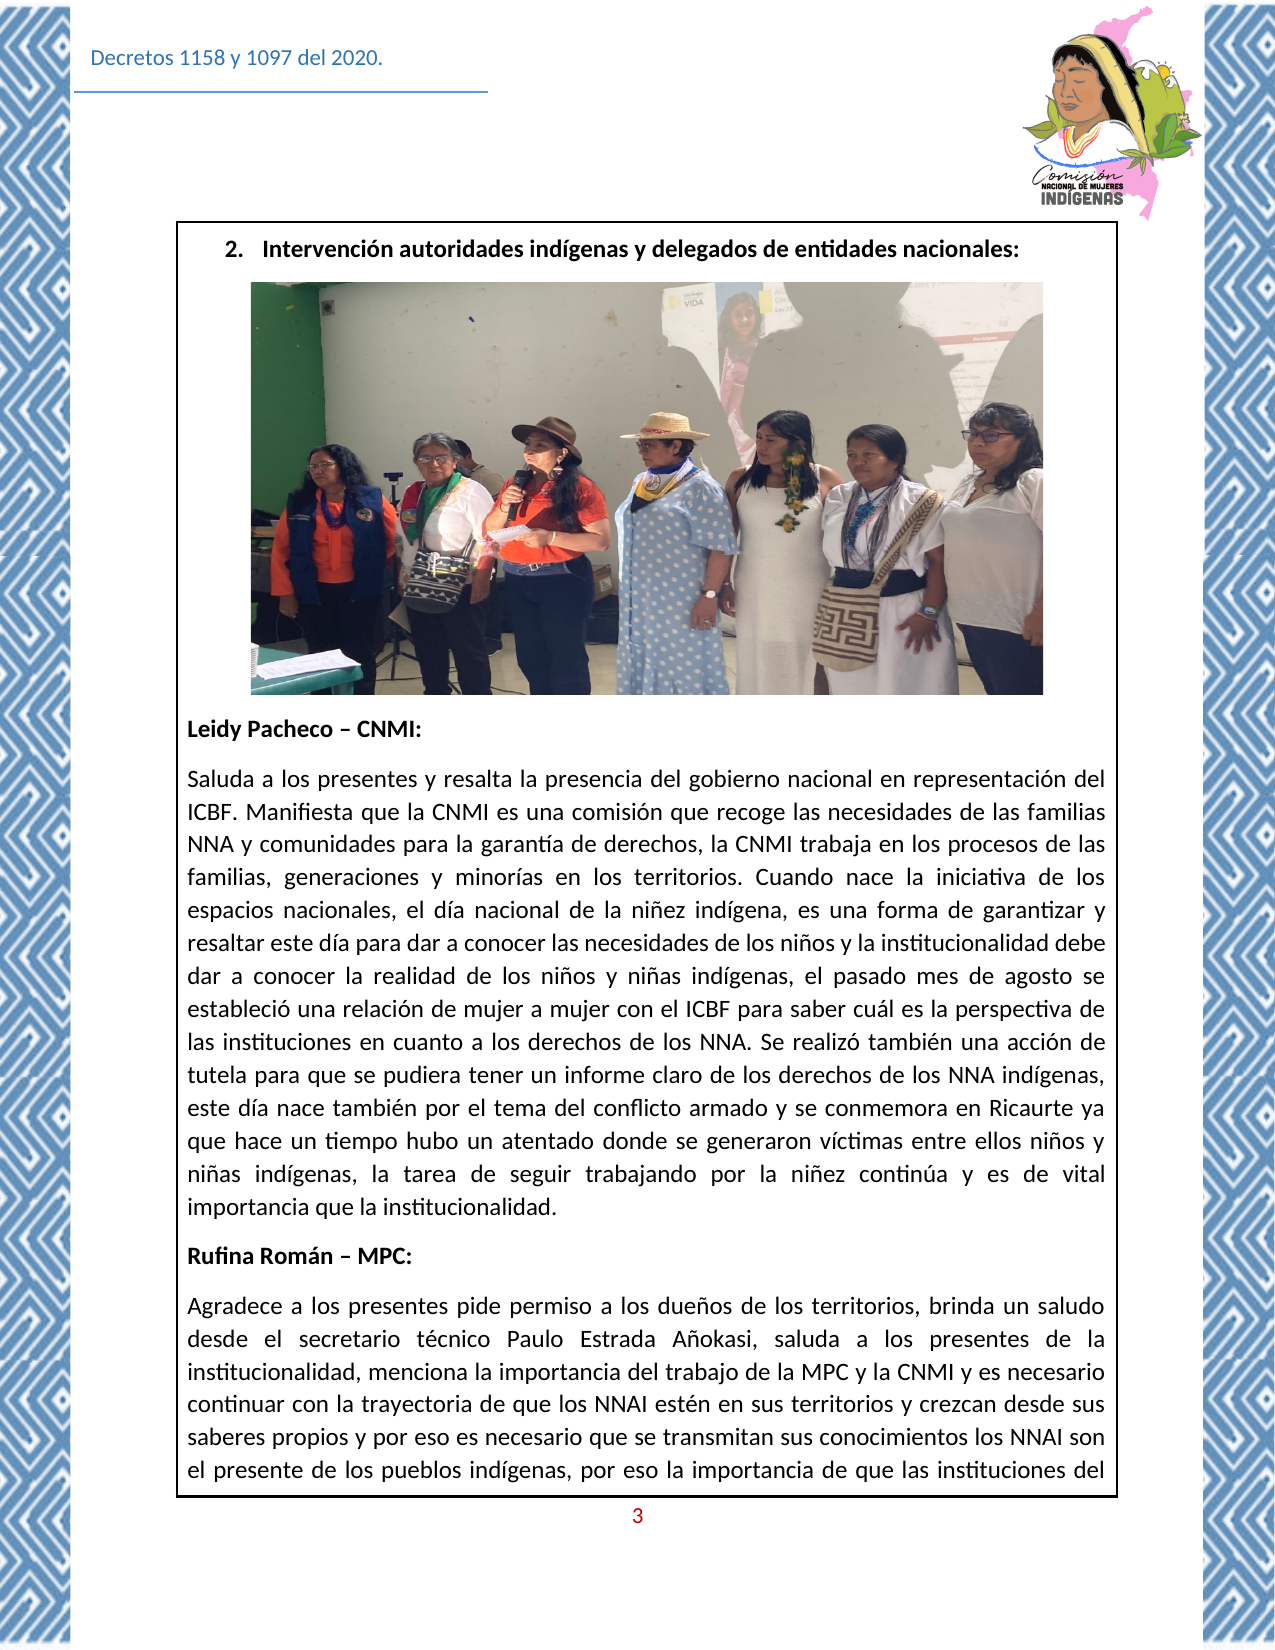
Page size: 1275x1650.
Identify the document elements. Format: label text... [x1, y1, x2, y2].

picture [1022, 6, 1202, 221]
picture [250, 282, 1044, 695]
